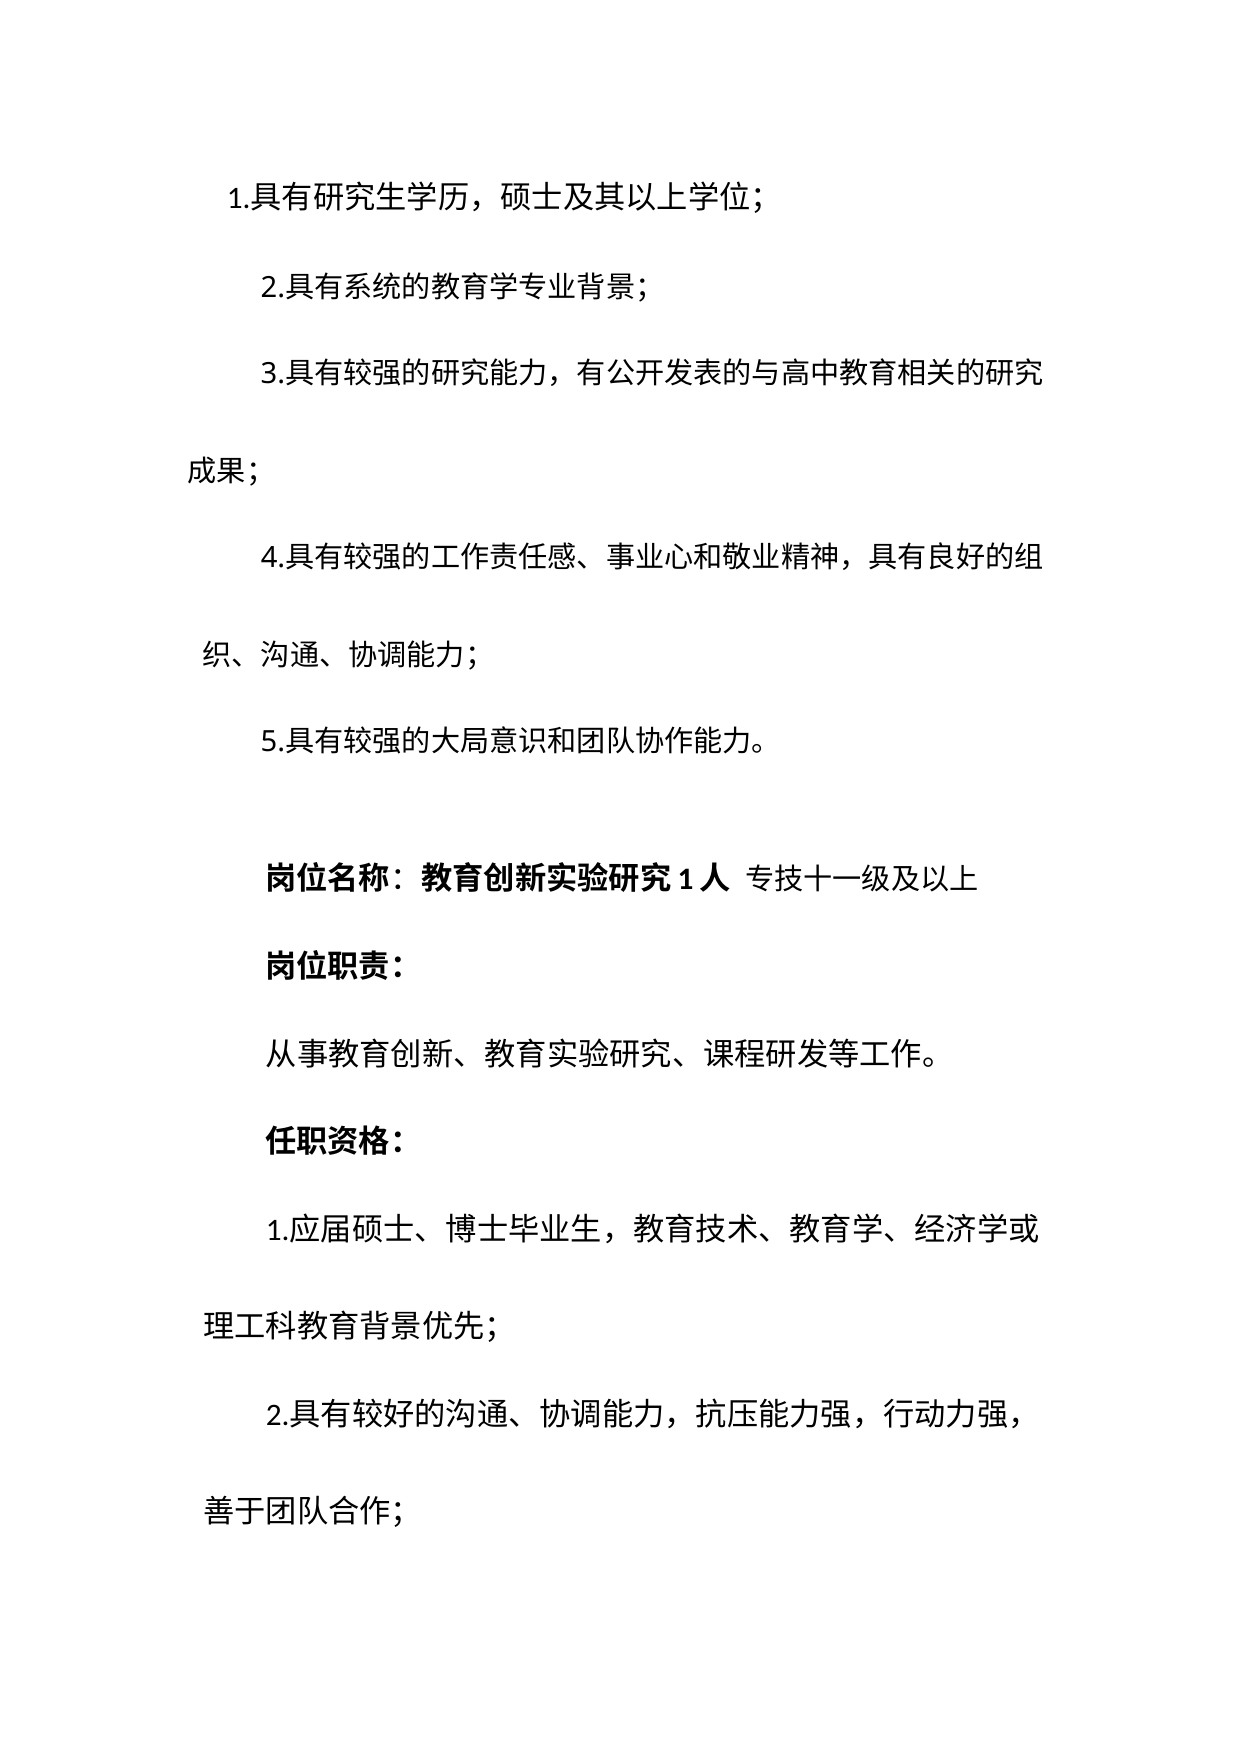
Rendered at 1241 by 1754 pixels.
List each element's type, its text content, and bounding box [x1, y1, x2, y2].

text 任职资格： [187, 1106, 1053, 1171]
text 岗位职责： [187, 931, 1053, 996]
text 2.具有系统的教育学专业背景； [187, 252, 1053, 317]
text 1.应届硕士、博士毕业生，教育技术、教育学、经济学或理工科教育背景优先； [203, 1194, 1053, 1357]
text 从事教育创新、教育实验研究、课程研发等工作。 [187, 1019, 1053, 1084]
text 岗位名称：教育创新实验研究1人 专技十一级及以上 [187, 844, 1053, 909]
text 1.具有研究生学历，硕士及其以上学位； [187, 162, 1053, 227]
text 3.具有较强的研究能力，有公开发表的与高中教育相关的研究成果； [187, 339, 1053, 501]
text 5.具有较强的大局意识和团队协作能力。 [187, 706, 1053, 771]
text 2.具有较好的沟通、协调能力，抗压能力强，行动力强，善于团队合作； [203, 1379, 1053, 1542]
text 4.具有较强的工作责任感、事业心和敬业精神，具有良好的组织、沟通、协调能力； [202, 522, 1053, 685]
